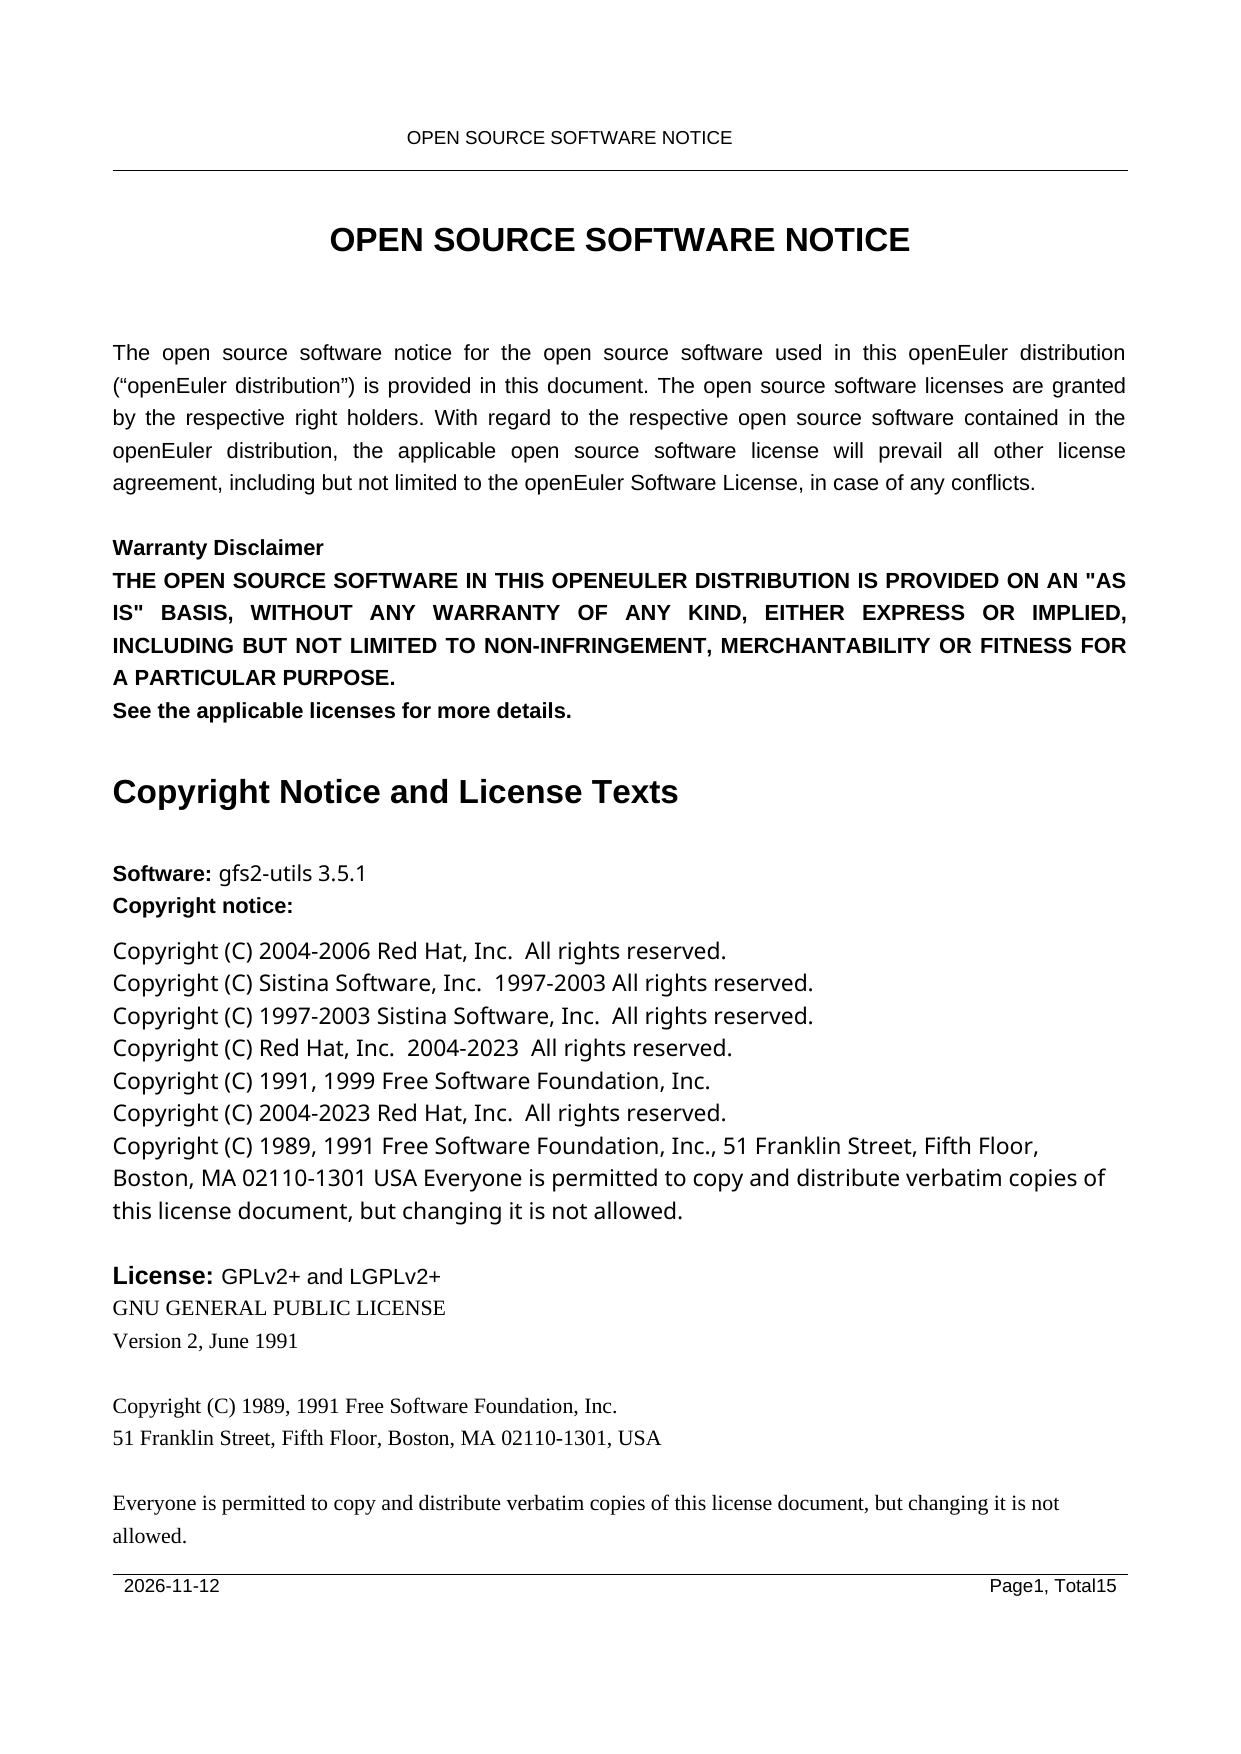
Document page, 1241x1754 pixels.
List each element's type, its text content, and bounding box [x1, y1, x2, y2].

text The open source software notice for the open source software used in this openEuler distribution (“openEuler distribution”) is provided in this document. The open source software licenses are granted by the respective right holders. With regard to the respective open source software contained in the openEuler distribution, the applicable open source software license will prevail all other license agreement, including but not limited to the openEuler Software License, in case of any conflicts. [112, 336, 1128, 499]
text THE OPEN SOURCE SOFTWARE IN THIS OPENEULER DISTRIBUTION IS PROVIDED ON AN "AS IS" BASIS, WITHOUT ANY WARRANTY OF ANY KIND, EITHER EXPRESS OR IMPLIED, INCLUDING BUT NOT LIMITED TO NON-INFRINGEMENT, MERCHANTABILITY OR FITNESS FOR A PARTICULAR PURPOSE. See the applicable licenses for more details. [112, 564, 1128, 726]
text OPEN SOURCE SOFTWARE NOTICE [112, 206, 1128, 271]
text Warranty Disclaimer [112, 531, 1128, 564]
text Copyright Notice and License Texts [112, 759, 1128, 824]
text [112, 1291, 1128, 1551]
text Copyright (C) 2004-2006 Red Hat, Inc. All rights reserved. Copyright (C) Sistina Software, Inc. 1997-2003 All rights reserved. Copyright (C) 1997-2003 Sistina Software, Inc. All rights reserved. Copyright (C) Red Hat, Inc. 2004-2023 All rights reserved. Copyright (C) 1991, 1999 Free Software Foundation, Inc. Copyright (C) 2004-2023 Red Hat, Inc. All rights reserved. Copyright (C) 1989, 1991 Free Software Foundation, Inc., 51 Franklin Street, Fifth Floor, Boston, MA 02110-1301 USA Everyone is permitted to copy and distribute verbatim copies of this license document, but changing it is not allowed. [112, 934, 1128, 1259]
text Copyright notice: [112, 889, 1128, 921]
text License: GPLv2+ and LGPLv2+ [112, 1259, 1128, 1291]
title Software: gfs2-utils 3.5.1 [112, 856, 1128, 889]
